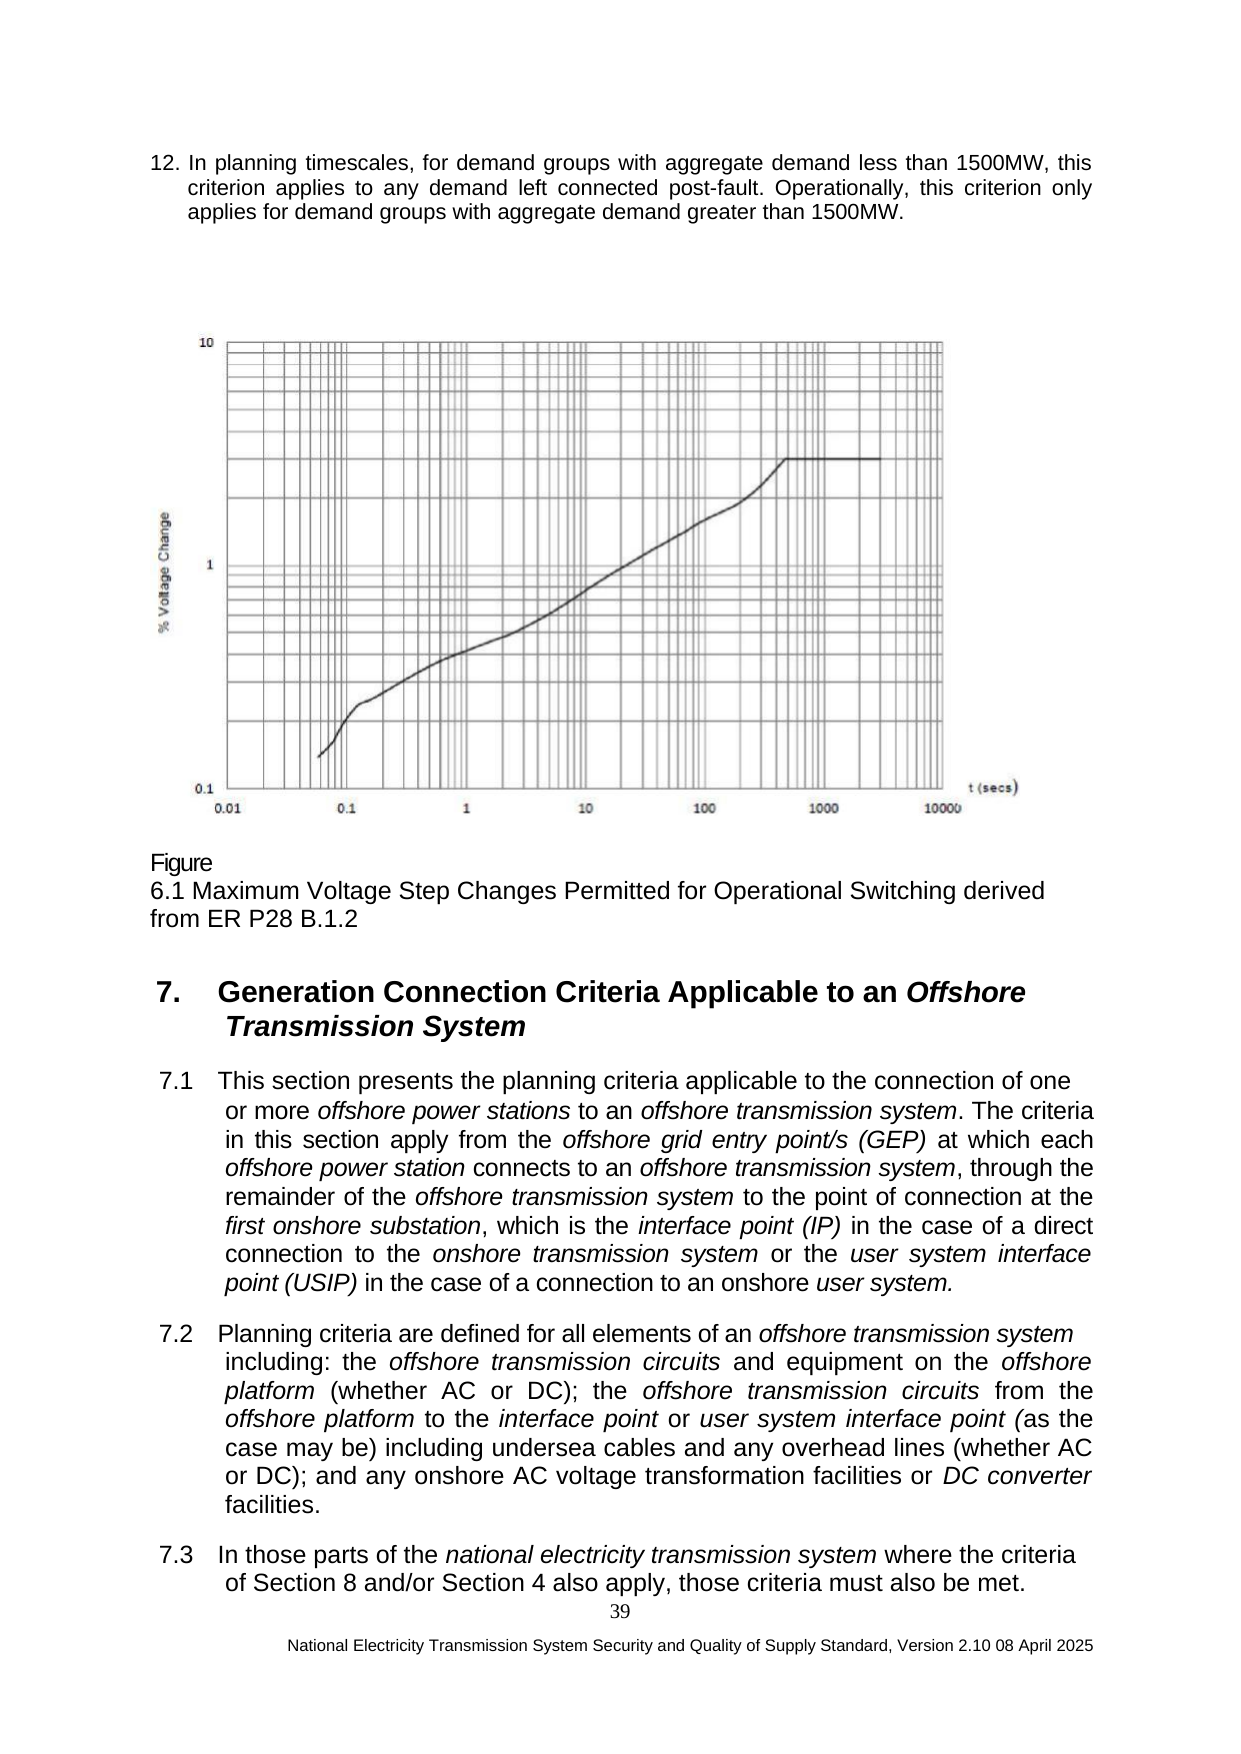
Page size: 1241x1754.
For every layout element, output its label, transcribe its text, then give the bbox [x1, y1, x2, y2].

text 12. In planning timescales, for demand groups with aggregate demand less than 1500MW, this criterion applies to any demand left connected post-fault. Operationally, this criterion only applies for demand groups with aggregate demand greater than 1500MW. [150, 151, 1094, 224]
text Figure [150, 848, 1094, 877]
text 7.2 Planning criteria are defined for all elements of an offshore transmission system [150, 1319, 1094, 1348]
picture [150, 331, 1021, 816]
text 7.3 In those parts of the national electricity transmission system where the criteria [150, 1541, 1094, 1569]
text 6.1 Maximum Voltage Step Changes Permitted for Operational Switching derived from ER P28 B.1.2 [150, 877, 1049, 933]
text including: the offshore transmission circuits and equipment on the offshore platform (whether AC or DC); the offshore transmission circuits from the offshore platform to the interface point or user system interface point (as the case may be) including undersea cables and any overhead lines (whether AC or DC); and any onshore AC voltage transformation facilities or DC converter facilities. [225, 1348, 1094, 1519]
text Transmission System [225, 1012, 1094, 1042]
text 7.1 This section presents the planning criteria applicable to the connection of one [150, 1067, 1094, 1095]
text of Section 8 and/or Section 4 also apply, those criteria must also be met. [225, 1569, 1094, 1597]
text 7. Generation Connection Criteria Applicable to an Offshore [150, 979, 1094, 1008]
text or more offshore power stations to an offshore transmission system. The criteria in this section apply from the offshore grid entry point/s (GEP) at which each offshore power station connects to an offshore transmission system, through the remainder of the offshore transmission system to the point of connection at the first onshore substation, which is the interface point (IP) in the case of a direct connection to the onshore transmission system or the user system interface point (USIP) in the case of a connection to an onshore user system. [225, 1097, 1094, 1297]
